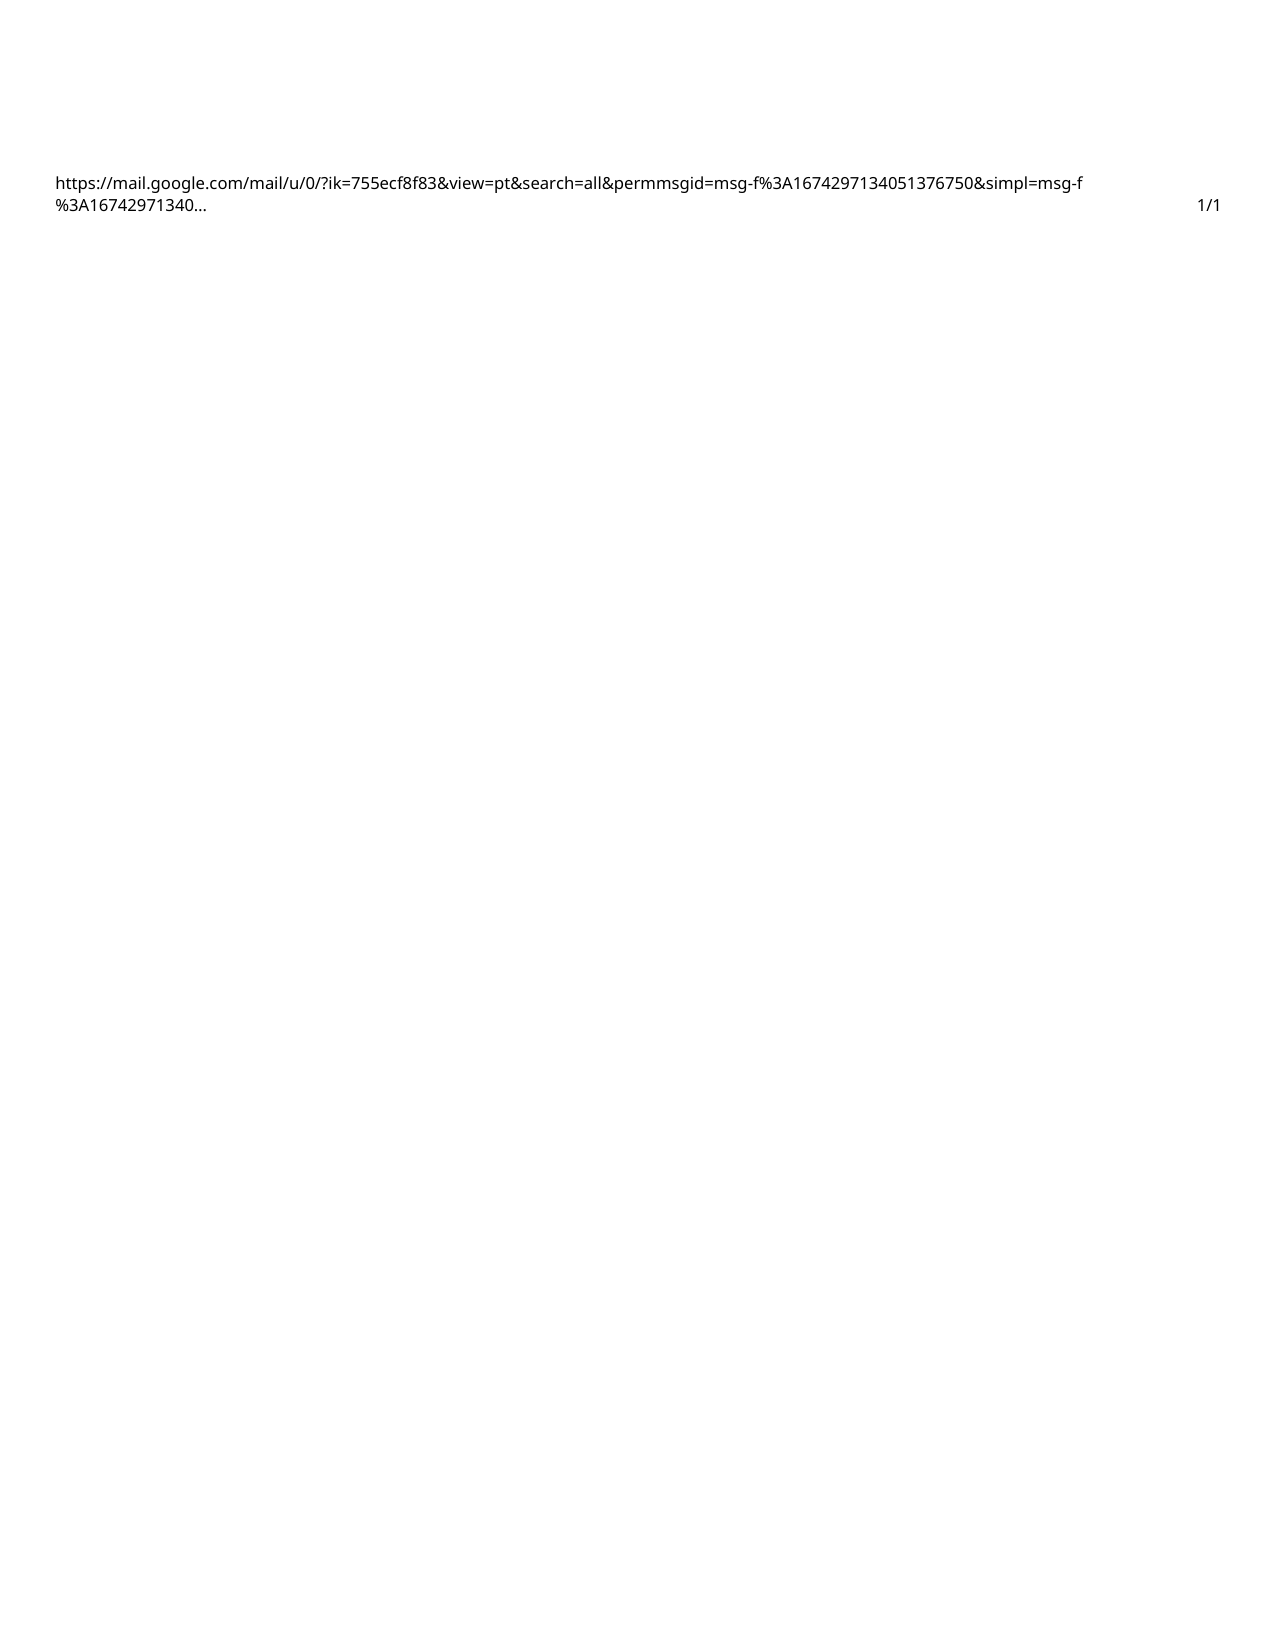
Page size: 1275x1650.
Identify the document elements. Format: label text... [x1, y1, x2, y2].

text https://mail.google.com/mail/u/0/?ik=755ecf8f83&view=pt&search=all&permmsgid=msg-f%3A1674297134051376750&simpl=msg-f%3A16742971340… 1/1 [55, 171, 1231, 217]
